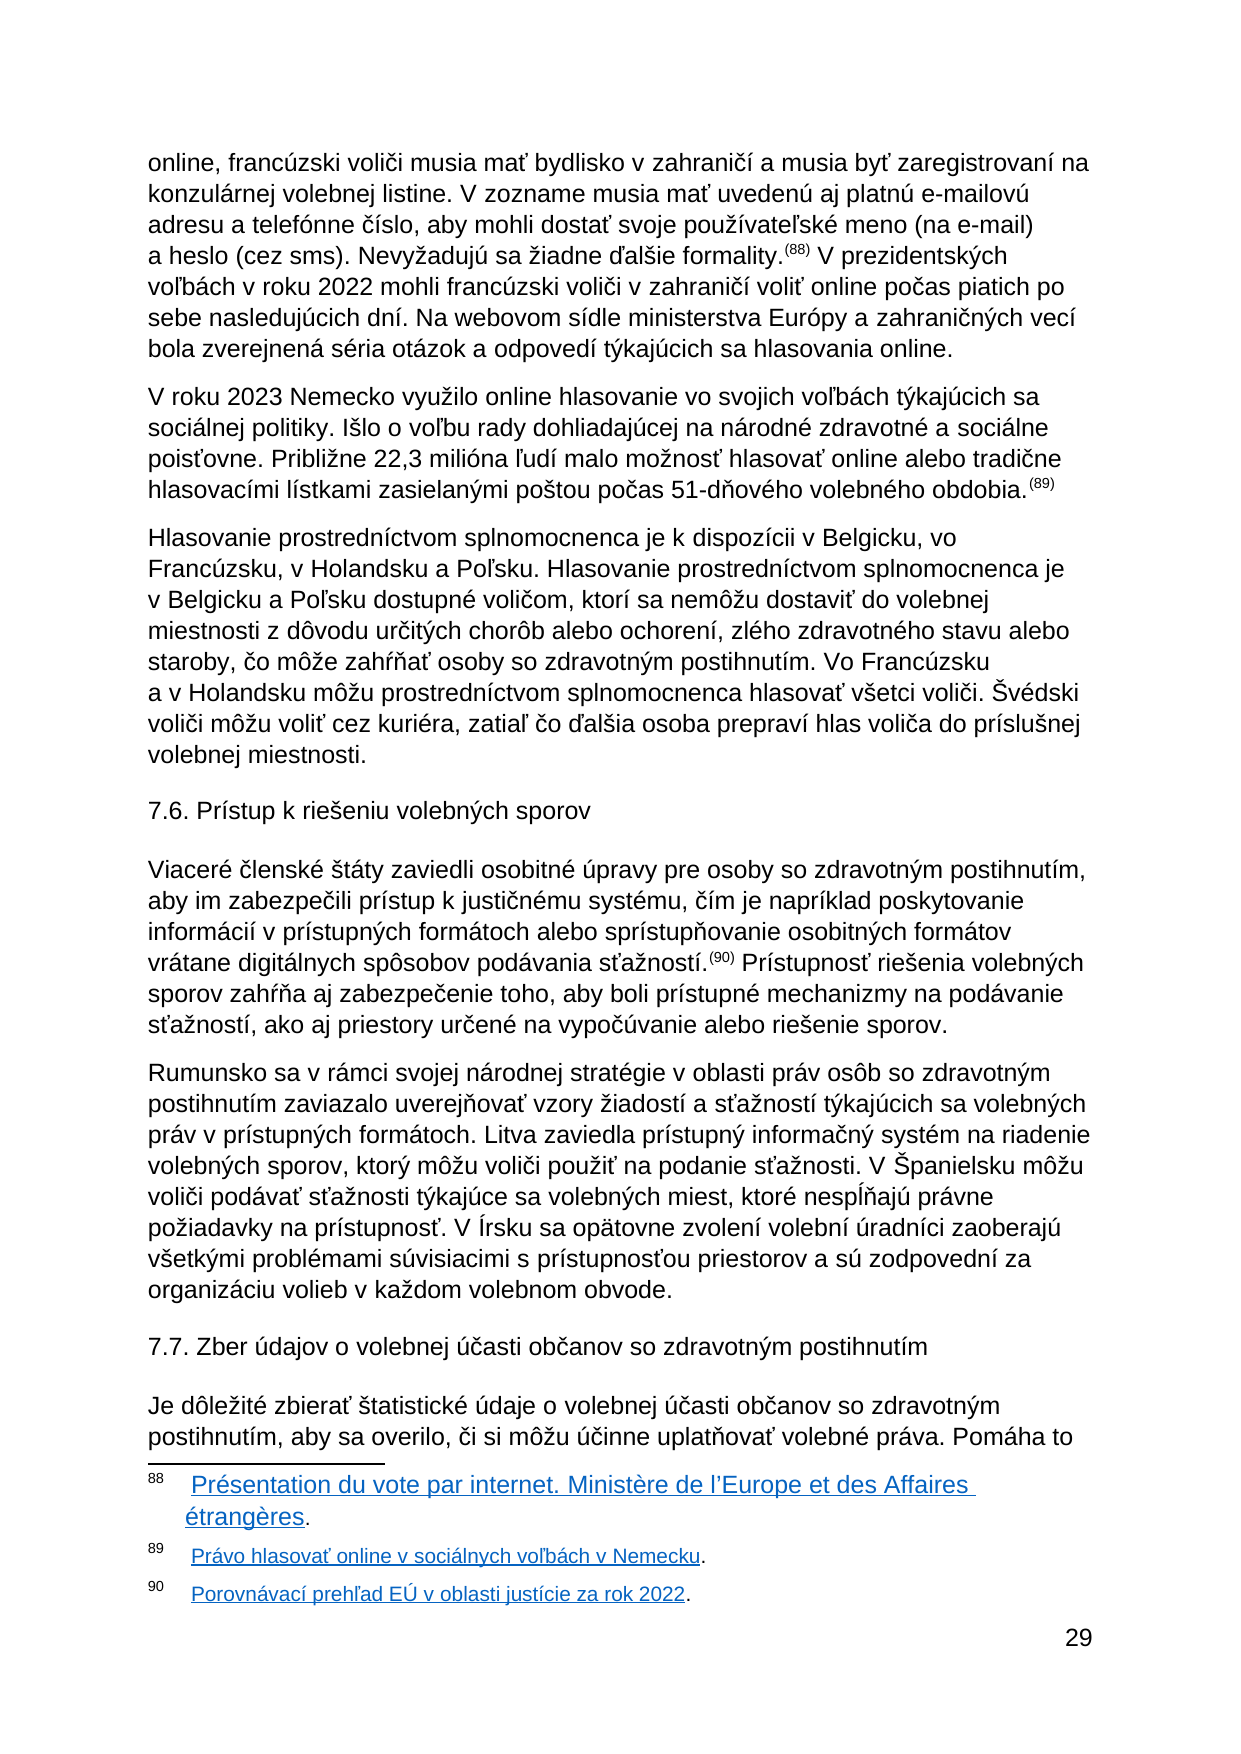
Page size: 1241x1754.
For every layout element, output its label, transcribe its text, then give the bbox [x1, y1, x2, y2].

text V roku 2023 Nemecko využilo online hlasovanie vo svojich voľbách týkajúcich sa sociálnej politiky. Išlo o voľbu rady dohliadajúcej na národné zdravotné a sociálne poisťovne. Približne 22,3 milióna ľudí malo možnosť hlasovať online alebo tradične hlasovacími lístkami zasielanými poštou počas 51-dňového volebného obdobia.() [148, 382, 1092, 503]
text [148, 148, 1092, 363]
text Viaceré členské štáty zaviedli osobitné úpravy pre osoby so zdravotným postihnutím, aby im zabezpečili prístup k justičnému systému, čím je napríklad poskytovanie informácií v prístupných formátoch alebo sprístupňovanie osobitných formátov vrátane digitálnych spôsobov podávania sťažností.() Prístupnosť riešenia volebných sporov zahŕňa aj zabezpečenie toho, aby boli prístupné mechanizmy na podávanie sťažností, ako aj priestory určené na vypočúvanie alebo riešenie sporov. [148, 855, 1092, 1039]
text Hlasovanie prostredníctvom splnomocnenca je k dispozícii v Belgicku, vo Francúzsku, v Holandsku a Poľsku. Hlasovanie prostredníctvom splnomocnenca je v Belgicku a Poľsku dostupné voličom, ktorí sa nemôžu dostaviť do volebnej miestnosti z dôvodu určitých chorôb alebo ochorení, zlého zdravotného stavu alebo staroby, čo môže zahŕňať osoby so zdravotným postihnutím. Vo Francúzsku a v Holandsku môžu prostredníctvom splnomocnenca hlasovať všetci voliči. Švédski voliči môžu voliť cez kuriéra, zatiaľ čo ďalšia osoba prepraví hlas voliča do príslušnej volebnej miestnosti. [148, 522, 1092, 768]
subtitle 7.6. Prístup k riešeniu volebných sporov [148, 796, 1092, 824]
text Rumunsko sa v rámci svojej národnej stratégie v oblasti práv osôb so zdravotným postihnutím zaviazalo uverejňovať vzory žiadostí a sťažností týkajúcich sa volebných práv v prístupných formátoch. Litva zaviedla prístupný informačný systém na riadenie volebných sporov, ktorý môžu voliči použiť na podanie sťažnosti. V Španielsku môžu voliči podávať sťažnosti týkajúce sa volebných miest, ktoré nespĺňajú právne požiadavky na prístupnosť. V Írsku sa opätovne zvolení volební úradníci zaoberajú všetkými problémami súvisiacimi s prístupnosťou priestorov a sú zodpovední za organizáciu volieb v každom volebnom obvode. [148, 1058, 1092, 1304]
subtitle 7.7. Zber údajov o volebnej účasti občanov so zdravotným postihnutím [148, 1332, 1092, 1360]
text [148, 1391, 1092, 1451]
